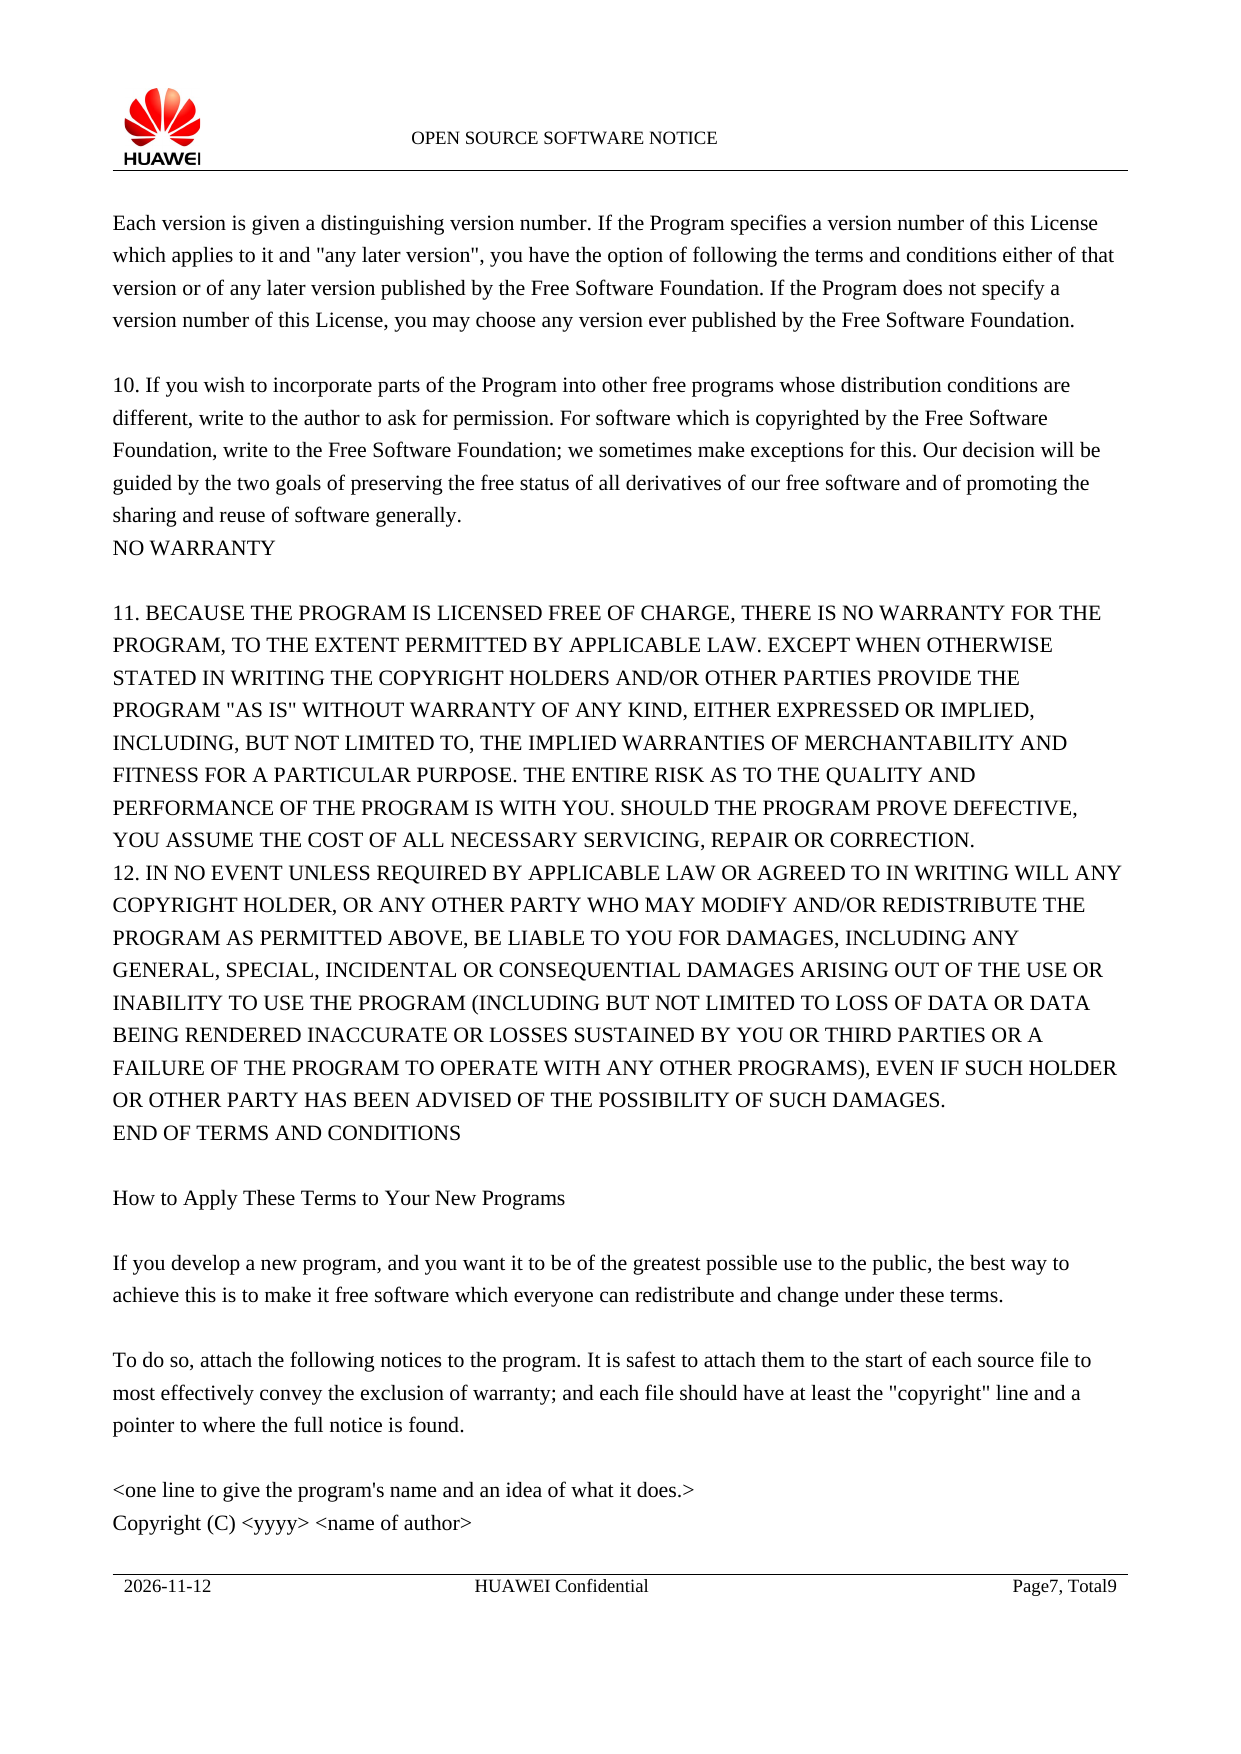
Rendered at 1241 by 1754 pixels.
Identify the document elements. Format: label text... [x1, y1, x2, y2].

picture [124, 88, 201, 165]
